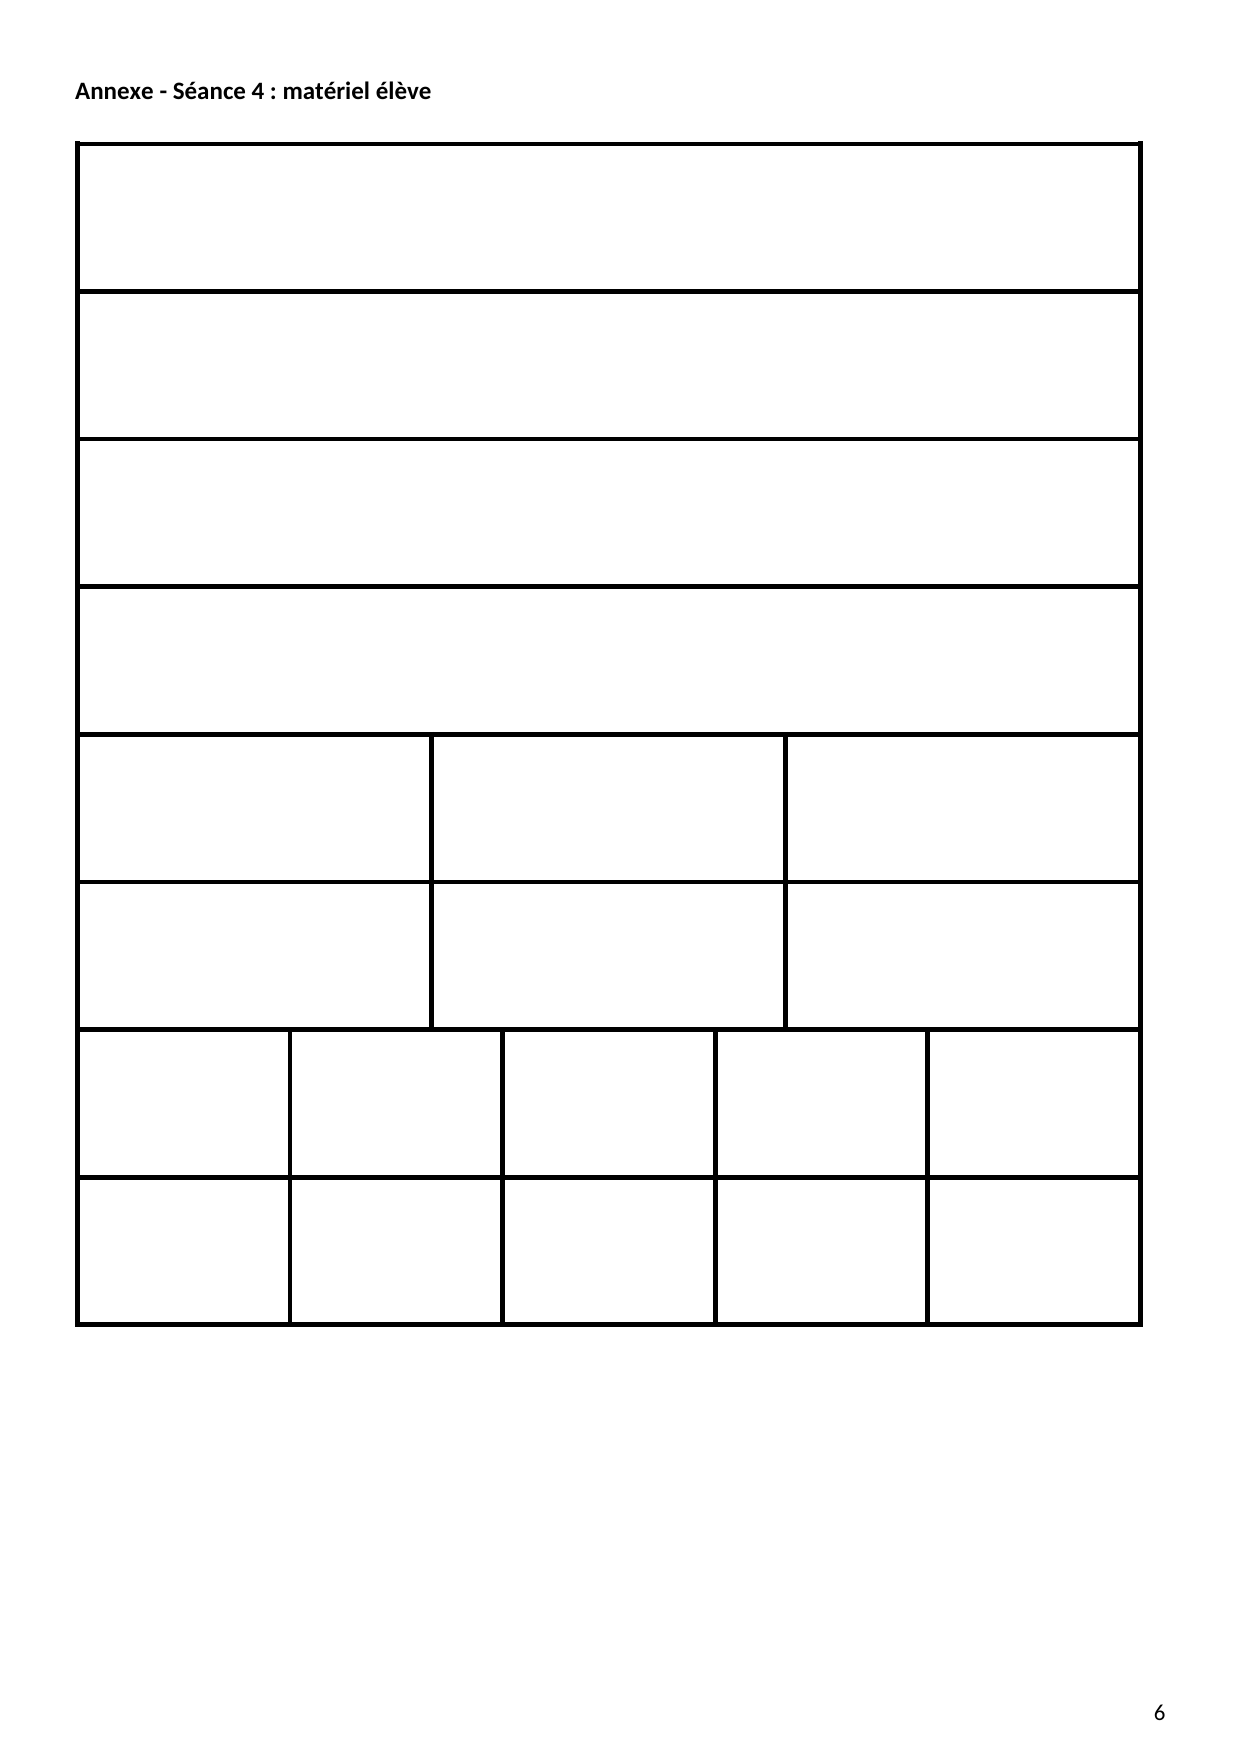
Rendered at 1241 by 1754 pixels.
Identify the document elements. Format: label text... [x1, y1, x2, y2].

text Annexe - Séance 4 : matériel élève [75, 75, 1165, 106]
table_cell [80, 589, 1138, 732]
table_cell [718, 1032, 925, 1175]
table_cell [80, 294, 1138, 437]
table_cell [930, 1032, 1138, 1175]
table_cell [80, 884, 429, 1027]
table_cell [718, 1180, 925, 1322]
table_cell [505, 1180, 713, 1322]
table_cell [434, 737, 783, 879]
table_cell [80, 737, 429, 879]
table_cell [80, 1032, 288, 1175]
table_cell [80, 441, 1138, 584]
table_cell [434, 884, 783, 1027]
table_cell [292, 1032, 500, 1175]
table_cell [80, 1180, 288, 1322]
table_cell [788, 884, 1138, 1027]
table_cell [788, 737, 1138, 879]
table_cell [505, 1032, 713, 1175]
table_header [80, 146, 1138, 289]
table_cell [292, 1180, 500, 1322]
table_cell [930, 1180, 1138, 1322]
